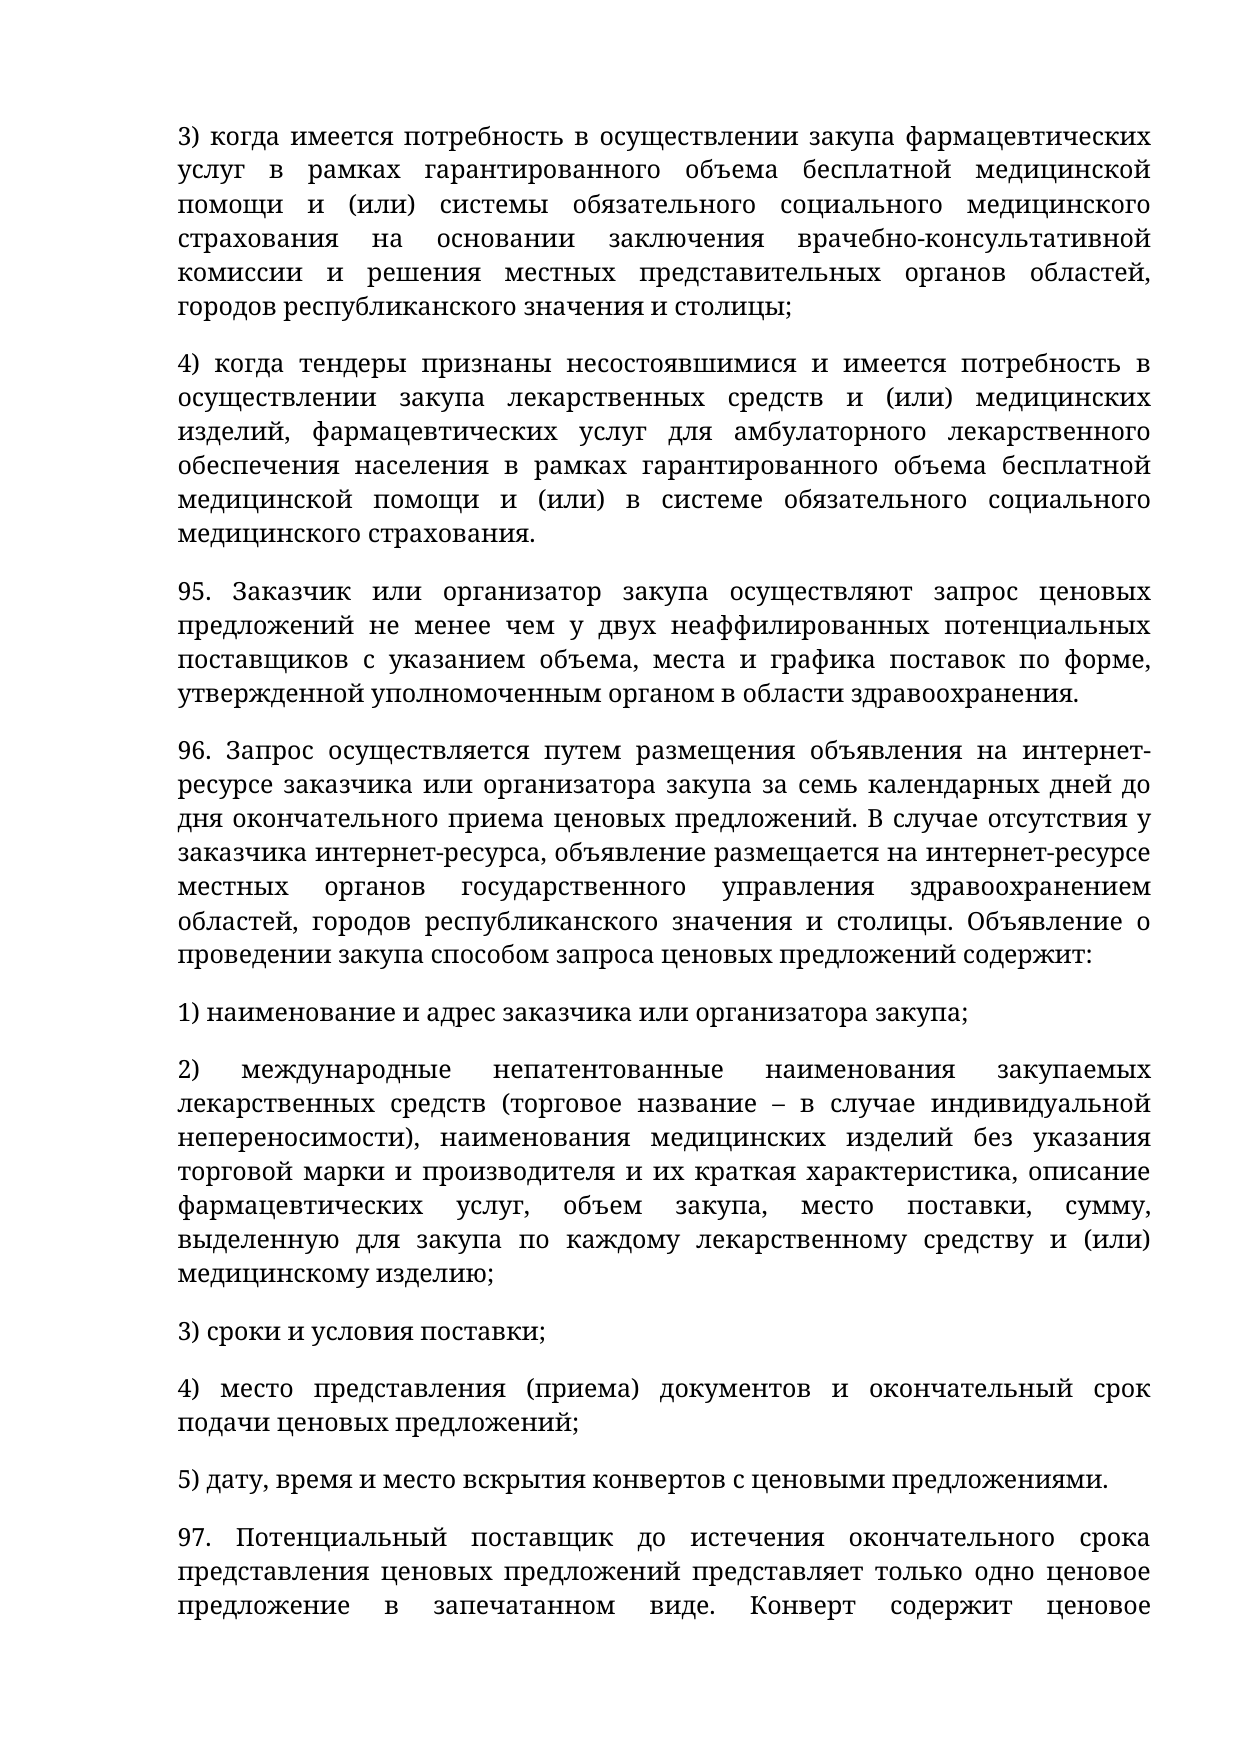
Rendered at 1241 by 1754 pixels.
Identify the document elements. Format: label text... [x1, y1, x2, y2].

text 1) наименование и адрес заказчика или организатора закупа; [177, 994, 1152, 1028]
text 3) когда имеется потребность в осуществлении закупа фармацевтических услуг в рамках гарантированного объема бесплатной медицинской помощи и (или) системы обязательного социального медицинского страхования на основании заключения врачебно-консультативной комиссии и решения местных представительных органов областей, городов республиканского значения и столицы; [177, 118, 1152, 322]
text 95. Заказчик или организатор закупа осуществляют запрос ценовых предложений не менее чем у двух неаффилированных потенциальных поставщиков с указанием объема, места и графика поставок по форме, утвержденной уполномоченным органом в области здравоохранения. [177, 573, 1152, 709]
text 4) место представления (приема) документов и окончательный срок подачи ценовых предложений; [177, 1371, 1152, 1439]
text 4) когда тендеры признаны несостоявшимися и имеется потребность в осуществлении закупа лекарственных средств и (или) медицинских изделий, фармацевтических услуг для амбулаторного лекарственного обеспечения населения в рамках гарантированного объема бесплатной медицинской помощи и (или) в системе обязательного социального медицинского страхования. [177, 346, 1152, 550]
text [177, 1519, 1152, 1622]
text 2) международные непатентованные наименования закупаемых лекарственных средств (торговое название – в случае индивидуальной непереносимости), наименования медицинских изделий без указания торговой марки и производителя и их краткая характеристика, описание фармацевтических услуг, объем закупа, место поставки, сумму, выделенную для закупа по каждому лекарственному средству и (или) медицинскому изделию; [177, 1052, 1152, 1290]
text 5) дату, время и место вскрытия конвертов с ценовыми предложениями. [177, 1462, 1152, 1496]
text 3) сроки и условия поставки; [177, 1313, 1152, 1347]
text 96. Запрос осуществляется путем размещения объявления на интернет-ресурсе заказчика или организатора закупа за семь календарных дней до дня окончательного приема ценовых предложений. В случае отсутствия у заказчика интернет-ресурса, объявление размещается на интернет-ресурсе местных органов государственного управления здравоохранением областей, городов республиканского значения и столицы. Объявление о проведении закупа способом запроса ценовых предложений содержит: [177, 733, 1152, 971]
